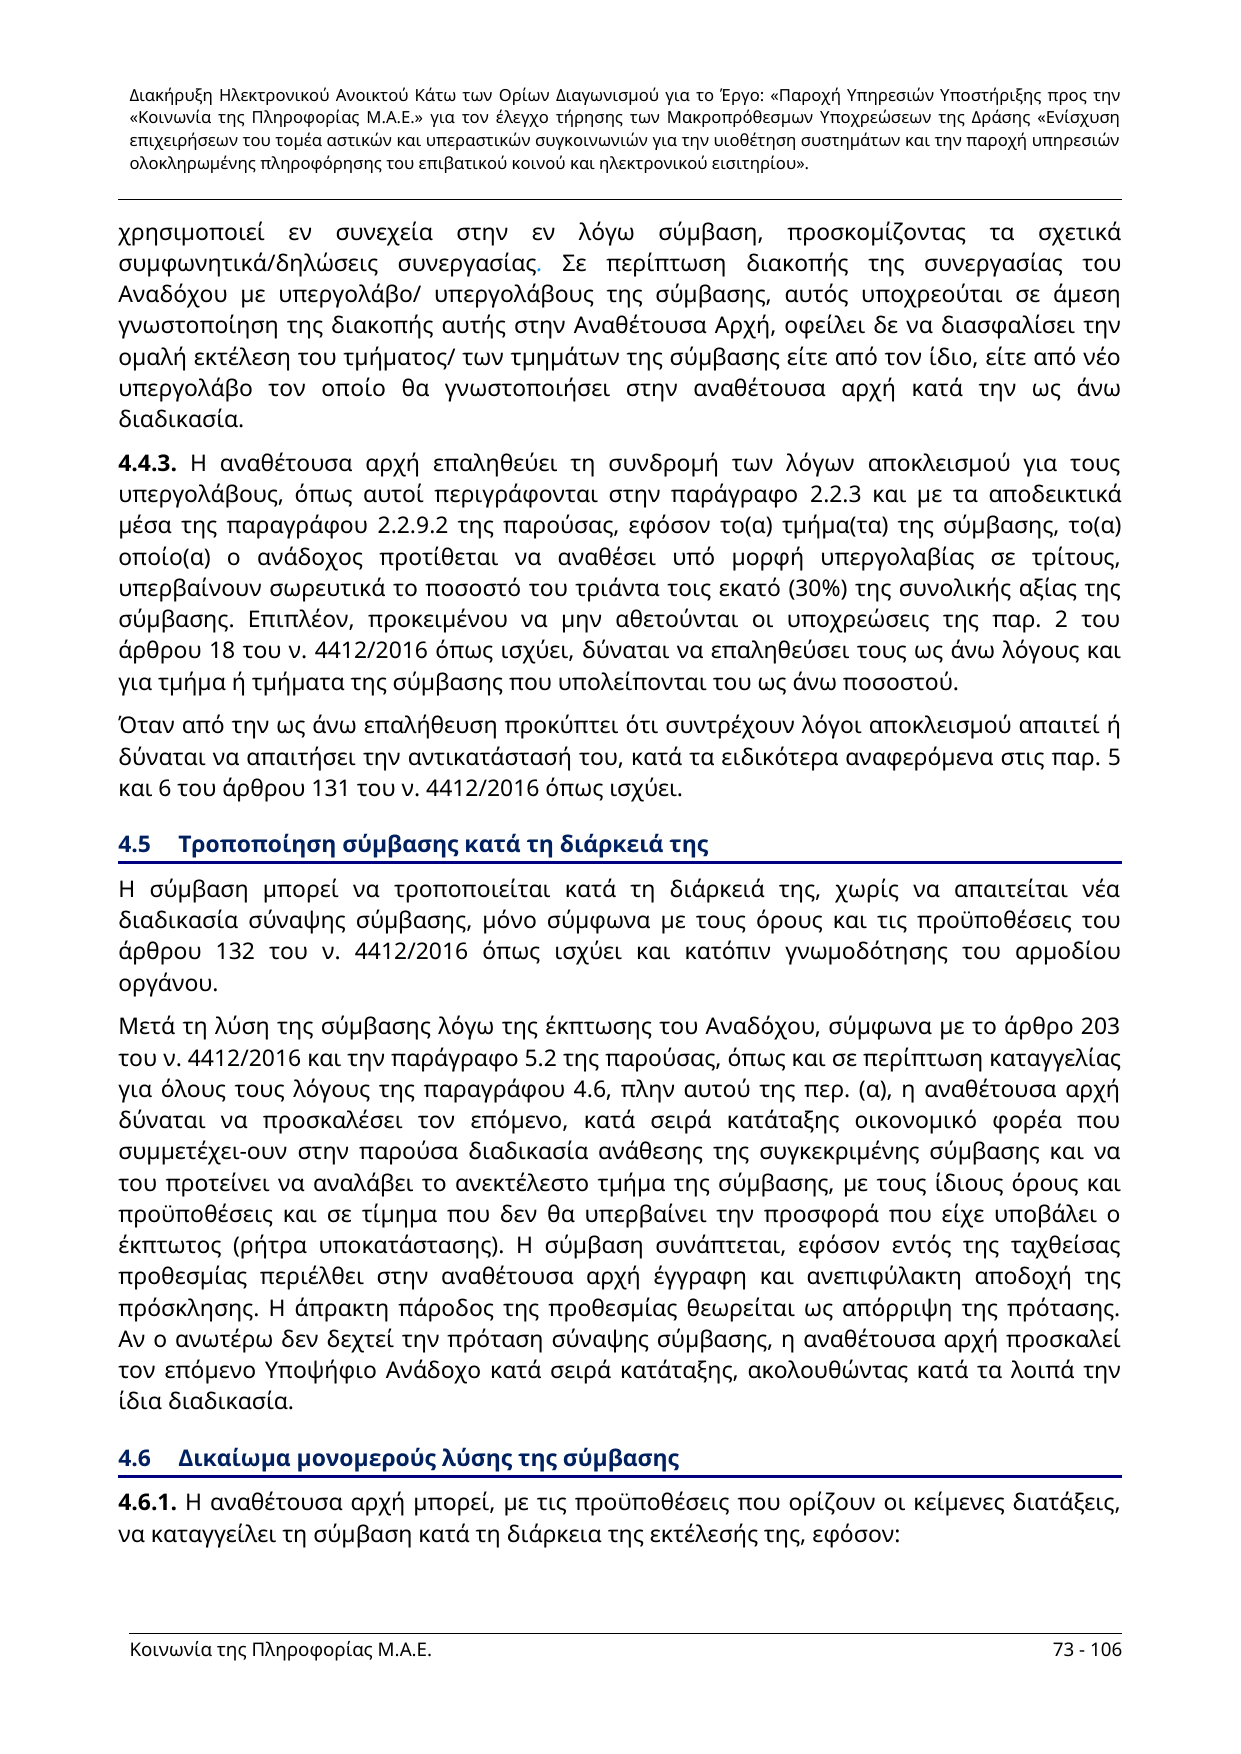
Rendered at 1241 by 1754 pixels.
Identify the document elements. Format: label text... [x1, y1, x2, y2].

text Όταν από την ως άνω επαλήθευση προκύπτει ότι συντρέχουν λόγοι αποκλεισμού απαιτεί ή δύναται να απαιτήσει την αντικατάστασή του, κατά τα ειδικότερα αναφερόμενα στις παρ. 5 και 6 του άρθρου 131 του ν. 4412/2016 όπως ισχύει. [118, 709, 1122, 803]
subtitle Δικαίωμα μονομερούς λύσης της σύμβασης [118, 1442, 1122, 1475]
subtitle Τροποποίηση σύμβασης κατά τη διάρκειά της [118, 828, 1122, 861]
text Η σύμβαση μπορεί να τροποποιείται κατά τη διάρκειά της, χωρίς να απαιτείται νέα διαδικασία σύναψης σύμβασης, μόνο σύμφωνα με τους όρους και τις προϋποθέσεις του άρθρου 132 του ν. 4412/2016 όπως ισχύει και κατόπιν γνωμοδότησης του αρμοδίου οργάνου. [118, 873, 1122, 998]
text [118, 216, 1122, 434]
text Μετά τη λύση της σύμβασης λόγω της έκπτωσης του Αναδόχου, σύμφωνα με το άρθρο 203 του ν. 4412/2016 και την παράγραφο 5.2 της παρούσας, όπως και σε περίπτωση καταγγελίας για όλους τους λόγους της παραγράφου 4.6, πλην αυτού της περ. (α), η αναθέτουσα αρχή δύναται να προσκαλέσει τον επόμενο, κατά σειρά κατάταξης οικονομικό φορέα που συμμετέχει-ουν στην παρούσα διαδικασία ανάθεσης της συγκεκριμένης σύμβασης και να του προτείνει να αναλάβει το ανεκτέλεστο τμήμα της σύμβασης, με τους ίδιους όρους και προϋποθέσεις και σε τίμημα που δεν θα υπερβαίνει την προσφορά που είχε υποβάλει ο έκπτωτος (ρήτρα υποκατάστασης). Η σύμβαση συνάπτεται, εφόσον εντός της ταχθείσας προθεσμίας περιέλθει στην αναθέτουσα αρχή έγγραφη και ανεπιφύλακτη αποδοχή της πρόσκλησης. Η άπρακτη πάροδος της προθεσμίας θεωρείται ως απόρριψη της πρότασης. Αν ο ανωτέρω δεν δεχτεί την πρόταση σύναψης σύμβασης, η αναθέτουσα αρχή προσκαλεί τον επόμενο Υποψήφιο Ανάδοχο κατά σειρά κατάταξης, ακολουθώντας κατά τα λοιπά την ίδια διαδικασία. [118, 1010, 1122, 1417]
text 4.4.3. Η αναθέτουσα αρχή επαληθεύει τη συνδρομή των λόγων αποκλεισμού για τους υπεργολάβους, όπως αυτοί περιγράφονται στην παράγραφο 2.2.3 και με τα αποδεικτικά μέσα της παραγράφου 2.2.9.2 της παρούσας, εφόσον το(α) τμήμα(τα) της σύμβασης, το(α) οποίο(α) ο ανάδοχος προτίθεται να αναθέσει υπό μορφή υπεργολαβίας σε τρίτους, υπερβαίνουν σωρευτικά το ποσοστό του τριάντα τοις εκατό (30%) της συνολικής αξίας της σύμβασης. Επιπλέον, προκειμένου να μην αθετούνται οι υποχρεώσεις της παρ. 2 του άρθρου 18 του ν. 4412/2016 όπως ισχύει, δύναται να επαληθεύσει τους ως άνω λόγους και για τμήμα ή τμήματα της σύμβασης που υπολείπονται του ως άνω ποσοστού. [118, 447, 1122, 697]
text 4.6.1. Η αναθέτουσα αρχή μπορεί, με τις προϋποθέσεις που ορίζουν οι κείμενες διατάξεις, να καταγγείλει τη σύμβαση κατά τη διάρκεια της εκτέλεσής της, εφόσον: [118, 1486, 1122, 1549]
